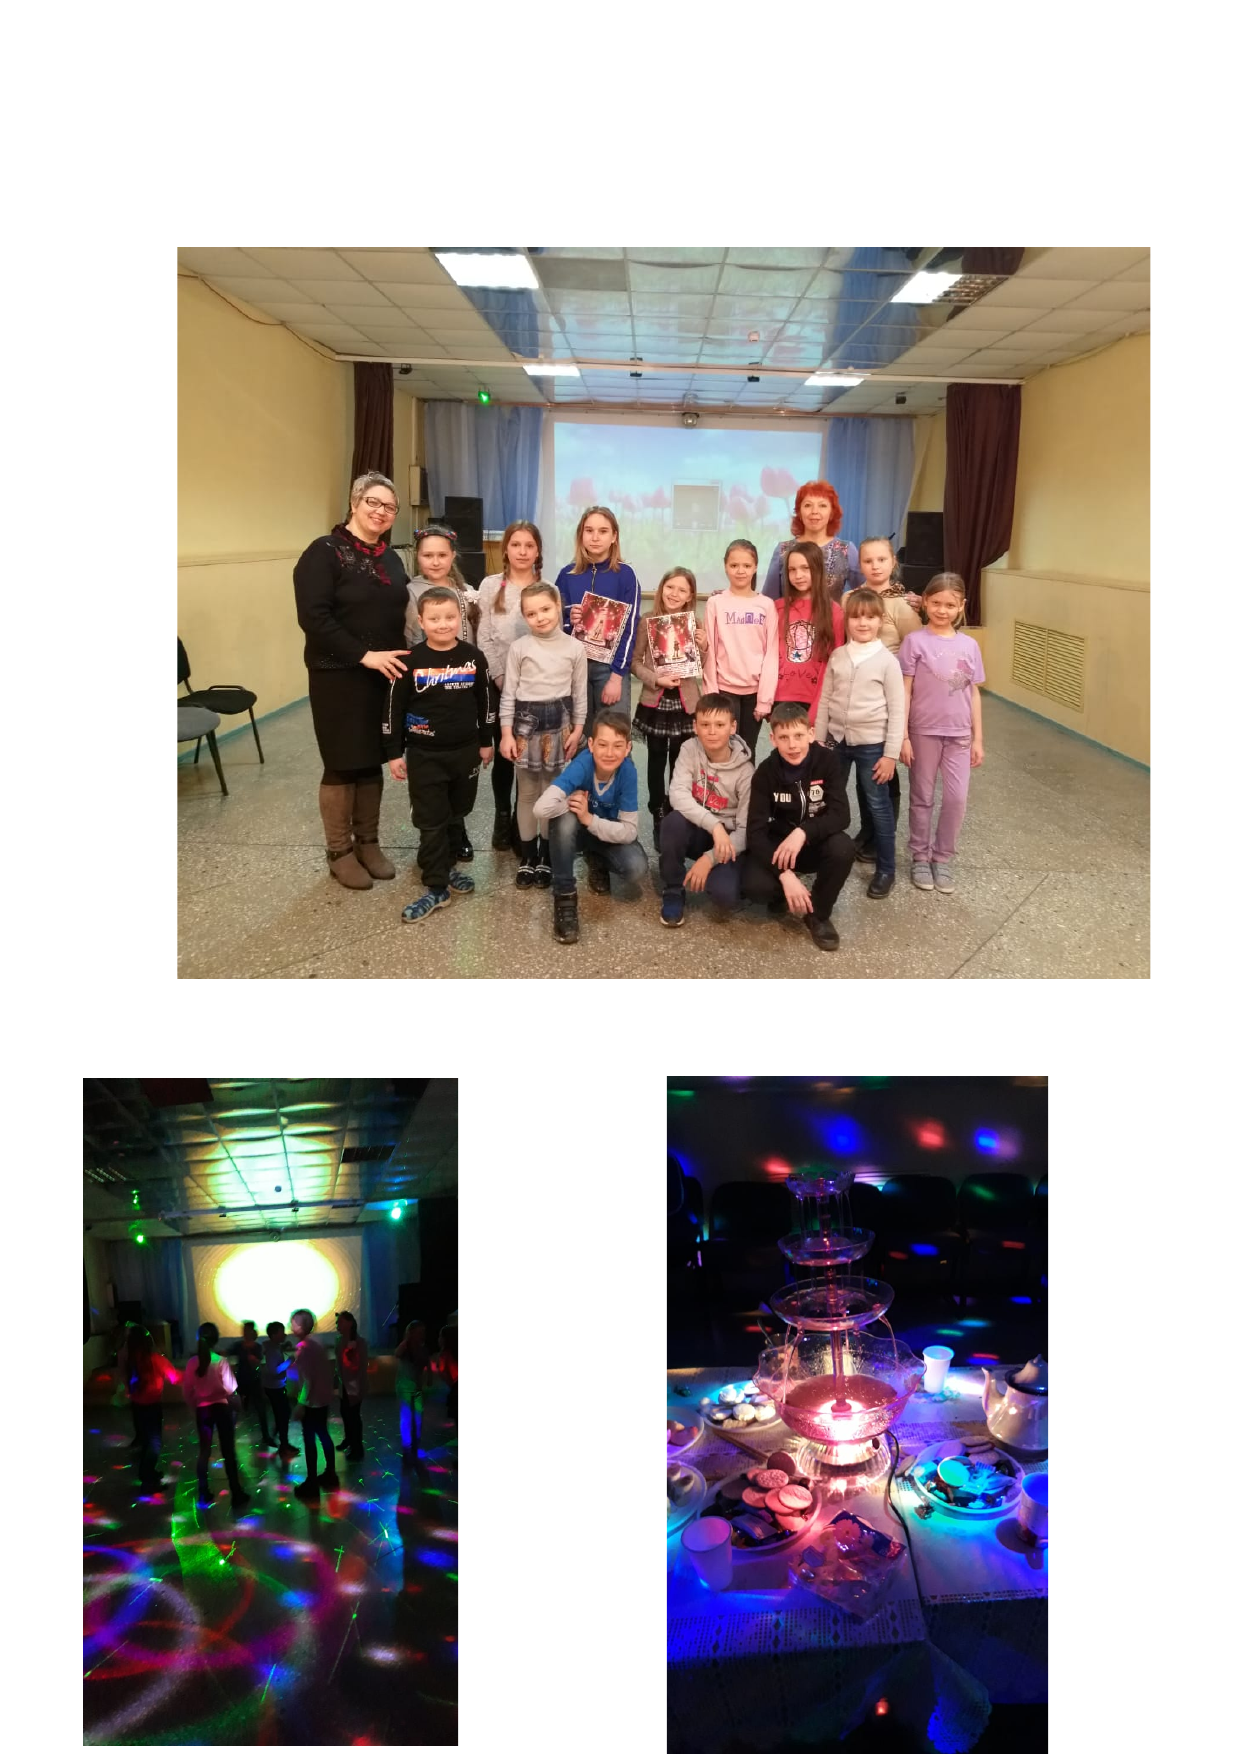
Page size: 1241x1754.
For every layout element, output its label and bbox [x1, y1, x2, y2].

picture [83, 1078, 459, 1746]
picture [666, 1076, 1049, 1754]
picture [177, 247, 1151, 979]
